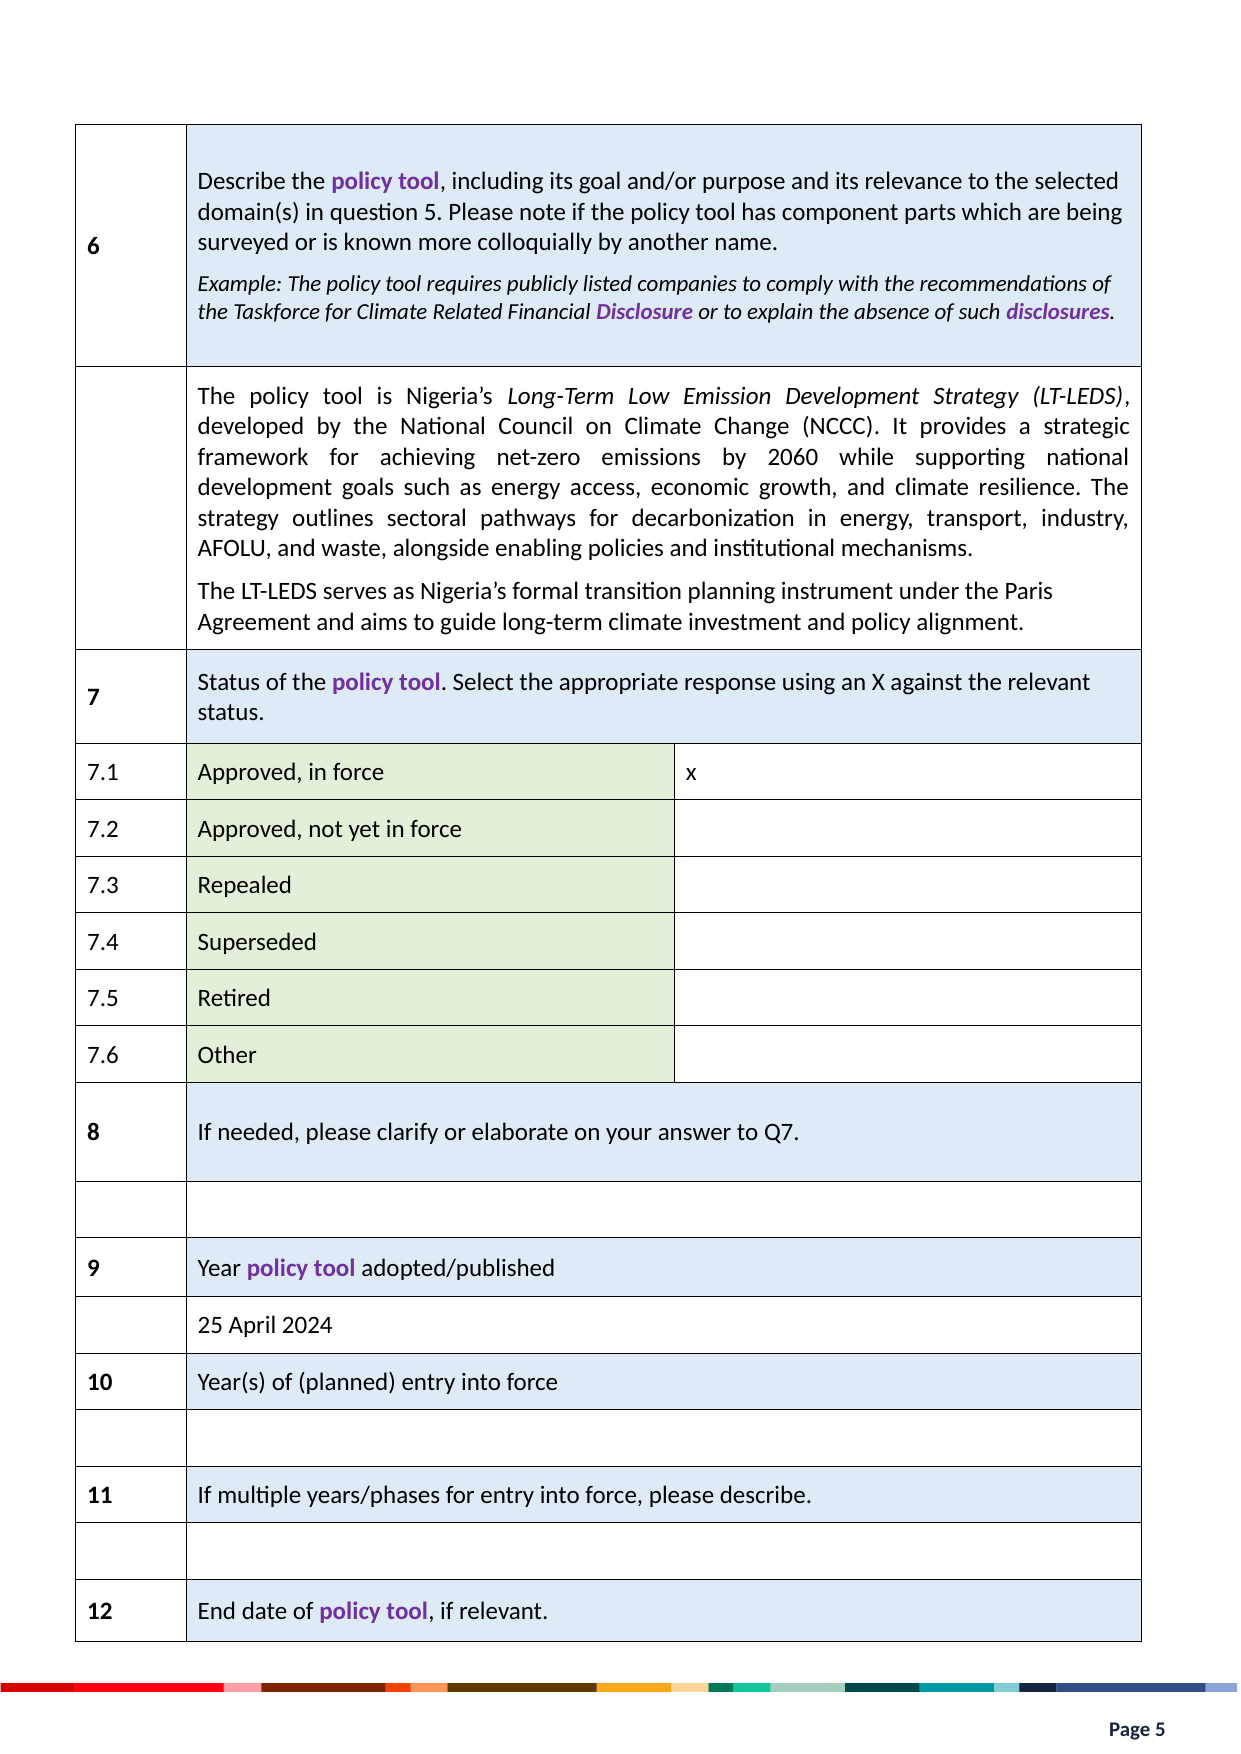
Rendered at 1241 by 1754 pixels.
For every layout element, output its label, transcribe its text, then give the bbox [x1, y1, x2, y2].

table_cell 7.4 [76, 913, 186, 969]
table_cell If needed, please clarify or elaborate on your answer to Q7. [187, 1083, 1141, 1181]
table_cell 7.6 [76, 1026, 186, 1082]
table_cell Approved, not yet in force [187, 800, 674, 856]
table_cell 7.5 [76, 970, 186, 1025]
table_cell [76, 1523, 186, 1579]
table_cell [675, 800, 1141, 856]
picture [0, 1683, 1236, 1692]
table_cell 8 [76, 1083, 186, 1181]
table_cell 12 [76, 1580, 186, 1641]
table_cell Other [187, 1026, 674, 1082]
table_cell [187, 1523, 1141, 1579]
table_cell End date of policy tool, if relevant. [187, 1580, 1141, 1641]
table_cell Describe the policy tool, including its goal and/or purpose and its relevance to the selected domain(s) in question 5. Please note if the policy tool has component parts which are being surveyed or is known more colloquially by another name. Example: The policy tool requires publicly listed companies to comply with the recommendations of the Taskforce for Climate Related Financial Disclosure or to explain the absence of such disclosures. [187, 125, 1141, 366]
table_cell The policy tool is Nigeria’s Long-Term Low Emission Development Strategy (LT-LEDS), developed by the National Council on Climate Change (NCCC). It provides a strategic framework for achieving net-zero emissions by 2060 while supporting national development goals such as energy access, economic growth, and climate resilience. The strategy outlines sectoral pathways for decarbonization in energy, transport, industry, AFOLU, and waste, alongside enabling policies and institutional mechanisms. The LT-LEDS serves as Nigeria’s formal transition planning instrument under the Paris Agreement and aims to guide long-term climate investment and policy alignment. [187, 367, 1141, 649]
table_cell [675, 1026, 1141, 1082]
table_cell [675, 913, 1141, 969]
table_cell [187, 1410, 1141, 1466]
table_cell [675, 857, 1141, 912]
table_cell 9 [76, 1238, 186, 1296]
table_cell 7.1 [76, 744, 186, 799]
table_cell 25 April 2024 [187, 1297, 1141, 1352]
table_cell [76, 1410, 186, 1466]
table_cell [76, 1297, 186, 1352]
table_cell If multiple years/phases for entry into force, please describe. [187, 1467, 1141, 1522]
table_cell x [675, 744, 1141, 799]
table_cell Superseded [187, 913, 674, 969]
table_cell Year policy tool adopted/published [187, 1238, 1141, 1296]
table_cell Approved, in force [187, 744, 674, 799]
table_cell 10 [76, 1354, 186, 1409]
table_cell 6 [76, 125, 186, 366]
table_cell Status of the policy tool. Select the appropriate response using an X against the relevant status. [187, 650, 1141, 743]
table_cell [675, 970, 1141, 1025]
table_cell 7.2 [76, 800, 186, 856]
table_cell 7.3 [76, 857, 186, 912]
table_cell Repealed [187, 857, 674, 912]
table_cell 11 [76, 1467, 186, 1522]
table_cell [76, 1182, 186, 1237]
table_cell [187, 1182, 1141, 1237]
table_cell Retired [187, 970, 674, 1025]
table_cell 7 [76, 650, 186, 743]
table_cell Year(s) of (planned) entry into force [187, 1354, 1141, 1409]
table_cell [76, 367, 186, 649]
